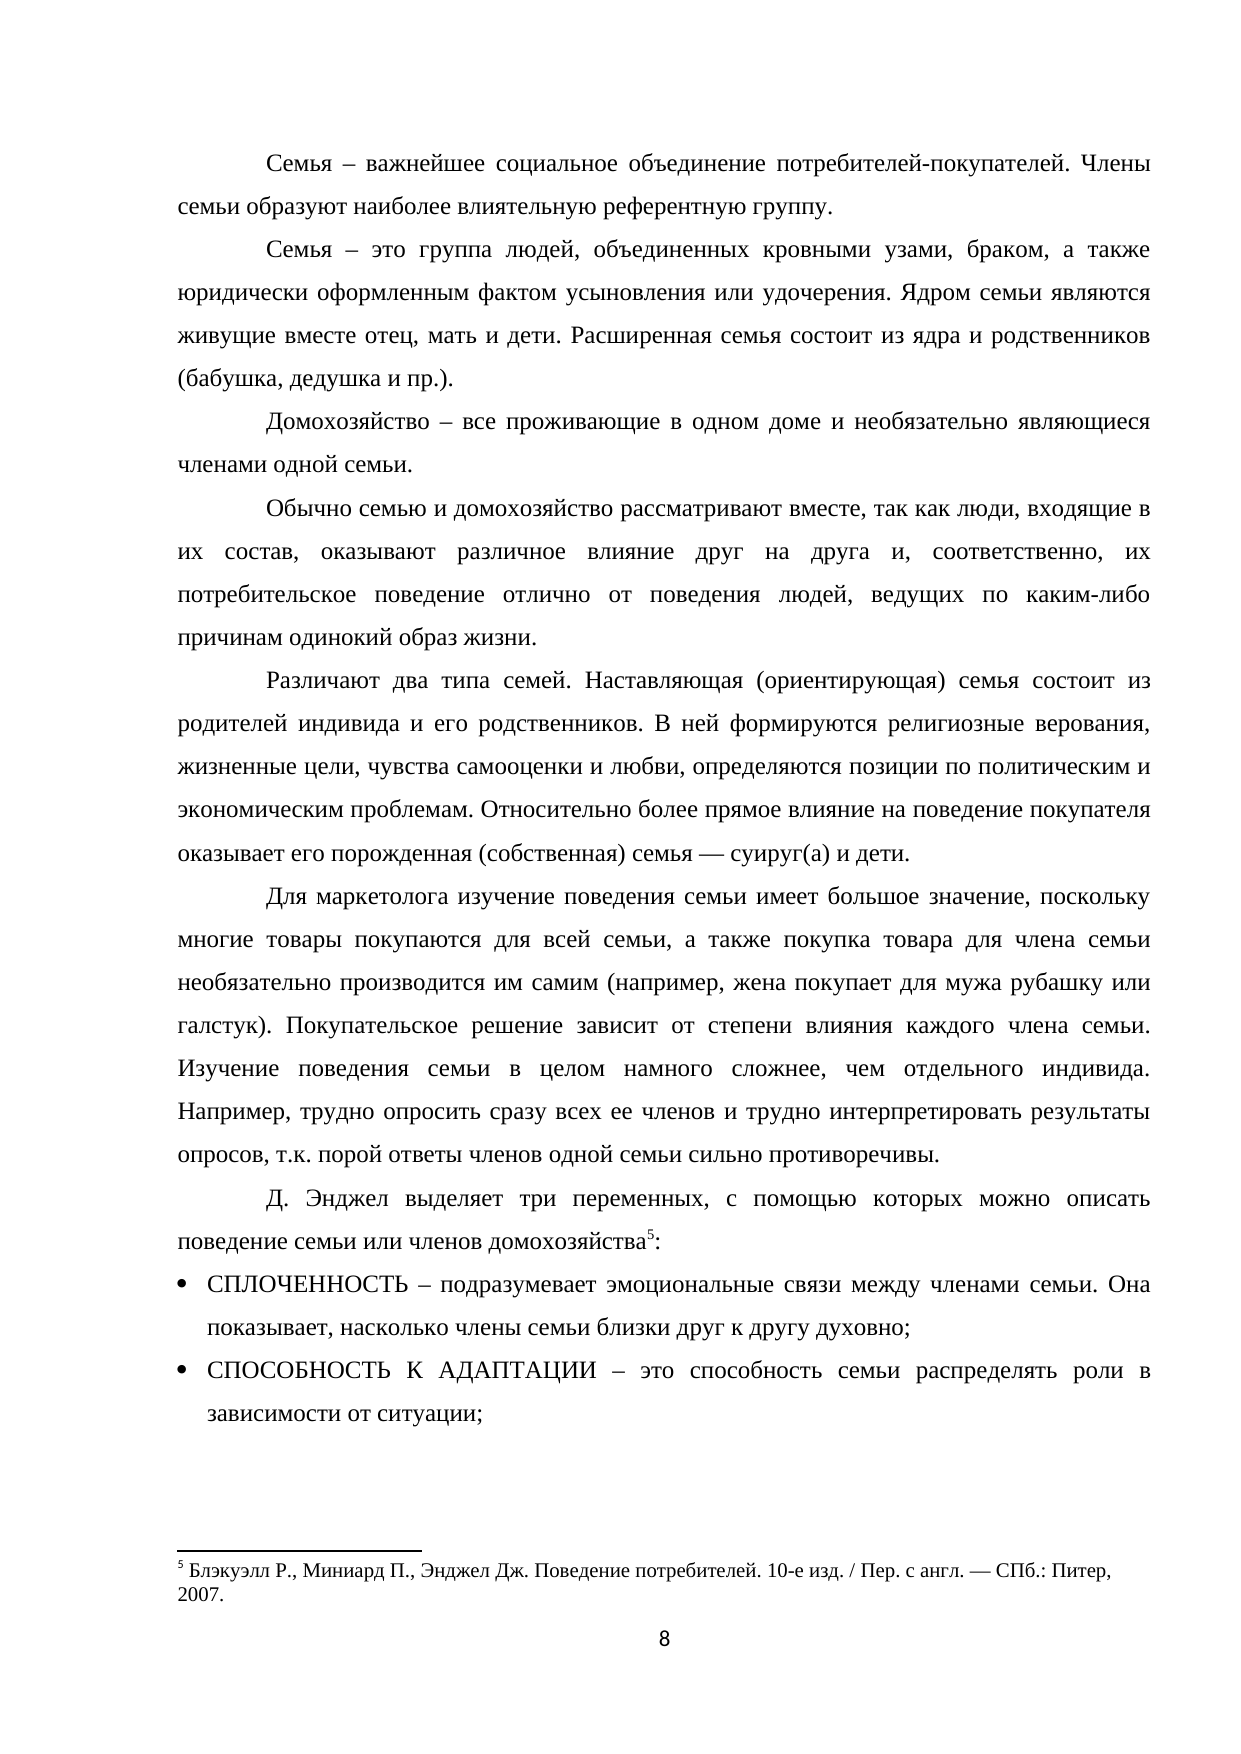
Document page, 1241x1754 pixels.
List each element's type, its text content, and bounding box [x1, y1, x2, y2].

list СПОСОБНОСТЬ К АДАПТАЦИИ – это способность семьи распределять роли в зависимости от ситуации; [177, 1355, 1152, 1427]
text Обычно семью и домохозяйство рассматривают вместе, так как люди, входящие в их состав, оказывают различное влияние друг на друга и, соответственно, их потребительское поведение отлично от поведения людей, ведущих по каким-либо причинам одинокий образ жизни. [177, 493, 1152, 651]
text Домохозяйство – все проживающие в одном доме и необязательно являющиеся членами одной семьи. [177, 406, 1152, 478]
text Для маркетолога изучение поведения семьи имеет большое значение, поскольку многие товары покупаются для всей семьи, а также покупка товара для члена семьи необязательно производится им самим (например, жена покупает для мужа рубашку или галстук). Покупательское решение зависит от степени влияния каждого члена семьи. Изучение поведения семьи в целом намного сложнее, чем отдельного индивида. Например, трудно опросить сразу всех ее членов и трудно интерпретировать результаты опросов, т.к. порой ответы членов одной семьи сильно противоречивы. [177, 881, 1152, 1168]
list СПЛОЧЕННОСТЬ – подразумевает эмоциональные связи между членами семьи. Она показывает, насколько члены семьи близки друг к другу духовно; [177, 1269, 1152, 1341]
text Семья – это группа людей, объединенных кровными узами, браком, а также юридически оформленным фактом усыновления или удочерения. Ядром семьи являются живущие вместе отец, мать и дети. Расширенная семья состоит из ядра и родственников (бабушка, дедушка и пр.). [177, 234, 1152, 392]
text Различают два типа семей. Наставляющая (ориентирующая) семья состоит из родителей индивида и его родственников. В ней формируются религиозные верования, жизненные цели, чувства самооценки и любви, определяются позиции по политическим и экономическим проблемам. Относительно более прямое влияние на поведение покупателя оказывает его порожденная (собственная) семья — суируг(а) и дети. [177, 665, 1152, 866]
text Д. Энджел выделяет три переменных, с помощью которых можно описать поведение семьи или членов домохозяйства: [177, 1183, 1152, 1254]
text Семья – важнейшее социальное объединение потребителей-покупателей. Члены семьи образуют наиболее влиятельную референтную группу. [177, 148, 1152, 219]
